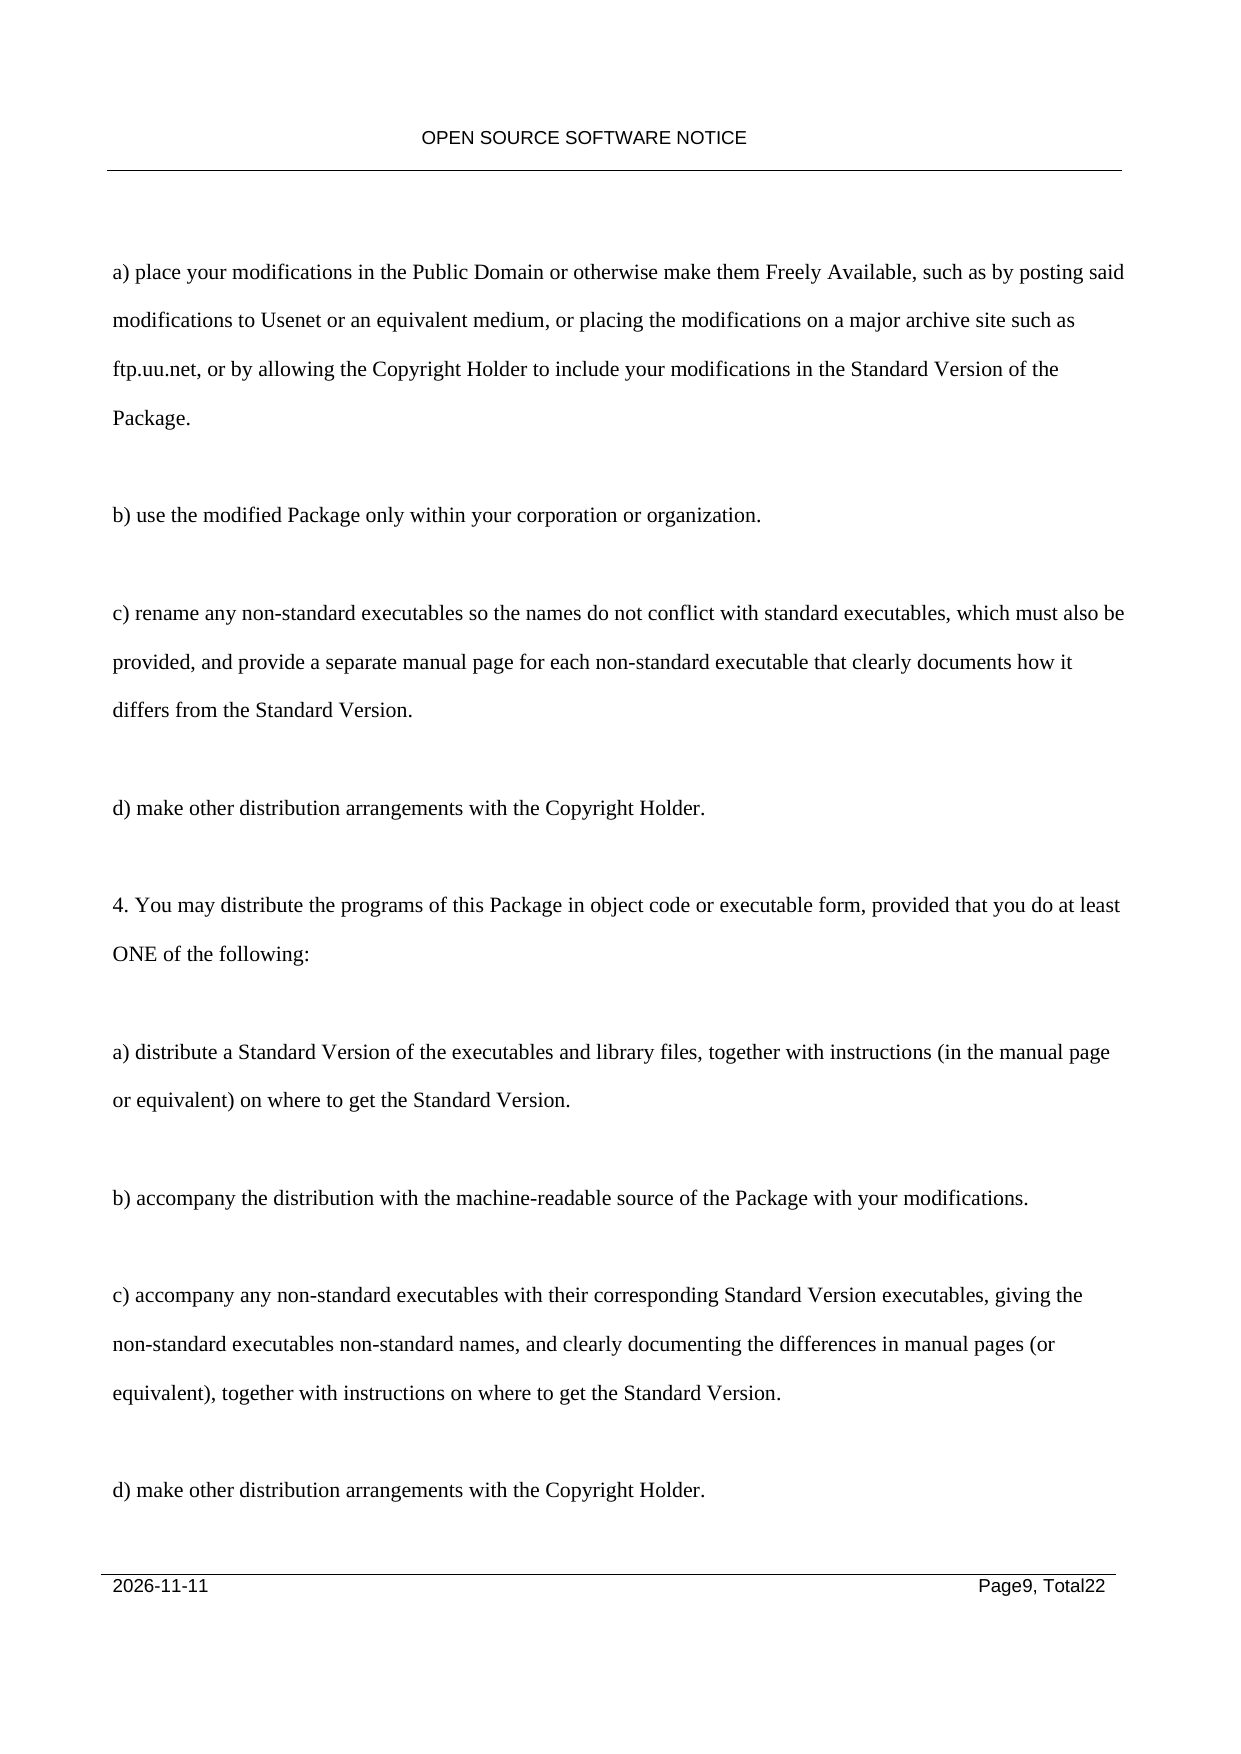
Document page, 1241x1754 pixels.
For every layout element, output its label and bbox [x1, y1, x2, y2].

text [112, 206, 1128, 1506]
